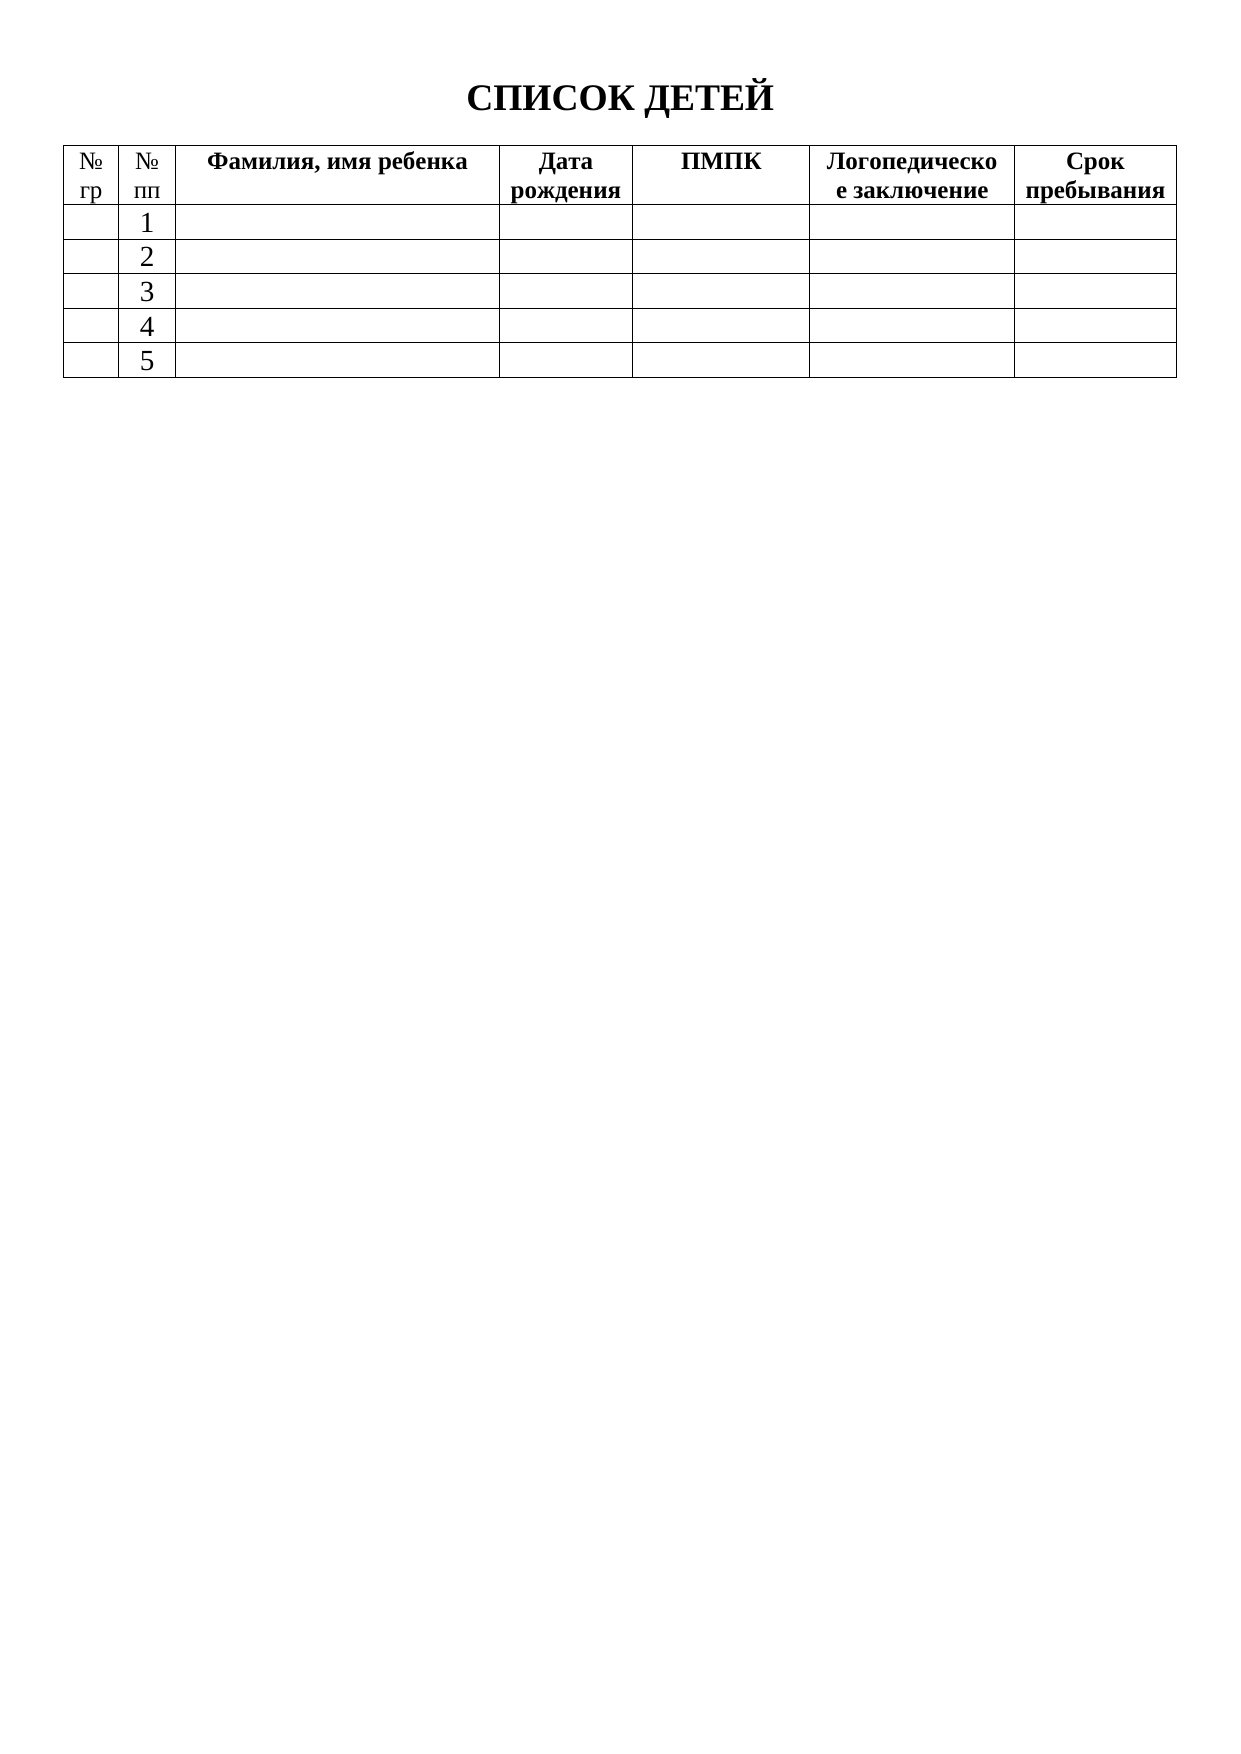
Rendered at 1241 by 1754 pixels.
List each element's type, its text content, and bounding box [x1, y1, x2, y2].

table_cell [500, 343, 632, 377]
table_cell [810, 240, 1014, 273]
table_cell [633, 309, 809, 342]
table_cell [176, 274, 499, 308]
table_cell [500, 274, 632, 308]
table_cell [1015, 309, 1176, 342]
table_cell [176, 309, 499, 342]
table_cell [633, 240, 809, 273]
table_cell [64, 309, 118, 342]
table_cell 5 [119, 343, 175, 377]
table_cell [64, 205, 118, 238]
table_cell [810, 343, 1014, 377]
table_header № гр [64, 146, 118, 204]
table_header ПМПК [633, 146, 809, 204]
table_cell [810, 274, 1014, 308]
table_cell [176, 205, 499, 238]
table_cell [1015, 205, 1176, 238]
table_cell [64, 240, 118, 273]
table_cell [1015, 240, 1176, 273]
table_cell 1 [119, 205, 175, 238]
table_header Фамилия, имя ребенка [176, 146, 499, 204]
table_cell [633, 205, 809, 238]
table_cell [500, 309, 632, 342]
table_cell [176, 240, 499, 273]
table_cell 4 [119, 309, 175, 342]
table_cell [633, 274, 809, 308]
table_cell [1015, 343, 1176, 377]
table_header Срок пребывания [1015, 146, 1176, 204]
table_cell 2 [119, 240, 175, 273]
table_cell [500, 205, 632, 238]
table_cell [1015, 274, 1176, 308]
table_cell [810, 205, 1014, 238]
table_header № пп [119, 146, 175, 204]
text СПИСОК ДЕТЕЙ [75, 75, 1165, 118]
table_cell [176, 343, 499, 377]
table_cell [64, 343, 118, 377]
table_header Логопедическое заключение [810, 146, 1014, 204]
table_cell 3 [119, 274, 175, 308]
table_cell [500, 240, 632, 273]
table_cell [810, 309, 1014, 342]
table_cell [633, 343, 809, 377]
table_header Дата рождения [500, 146, 632, 204]
table_cell [64, 274, 118, 308]
